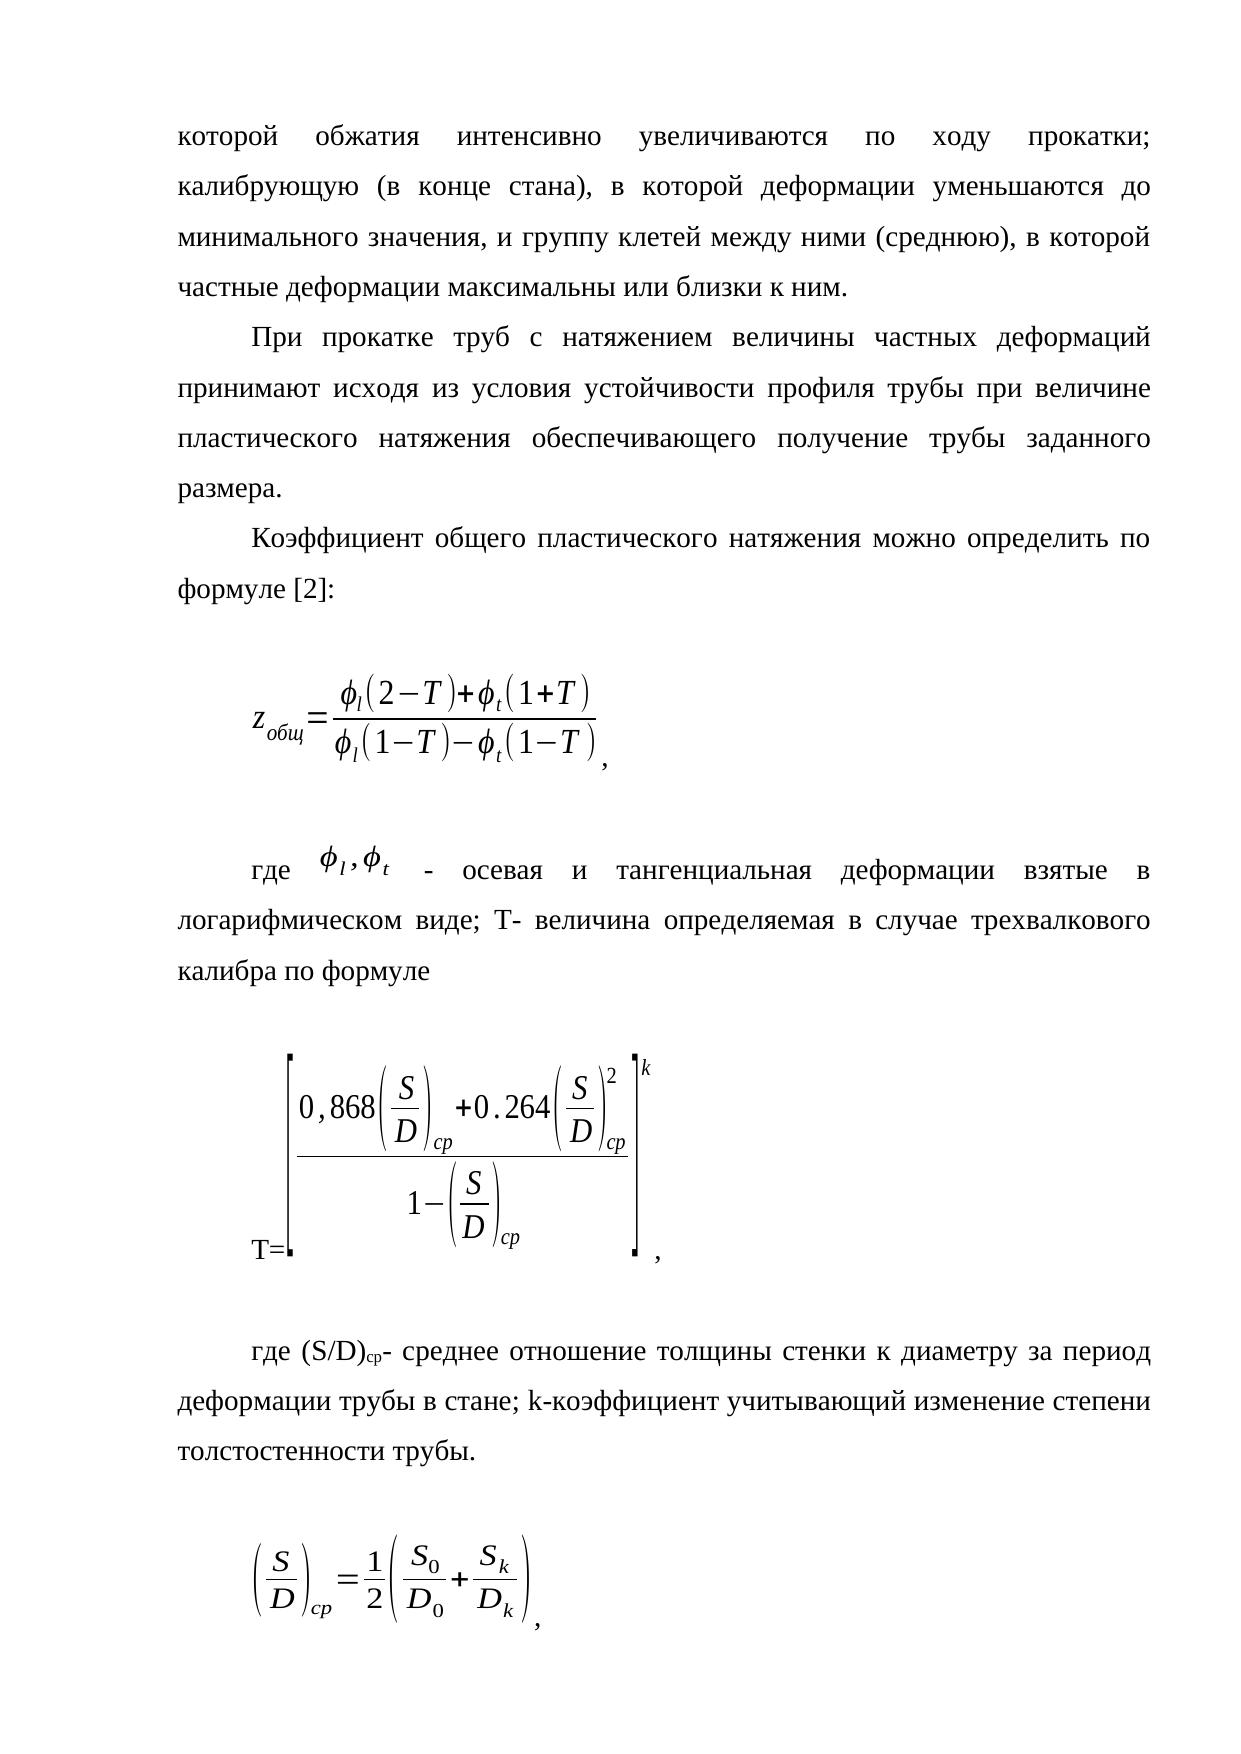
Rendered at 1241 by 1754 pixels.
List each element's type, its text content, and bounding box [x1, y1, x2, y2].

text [177, 118, 1152, 303]
text где (S/D)cp- среднее отношение толщины стенки к диаметру за период деформации трубы в стане; k-коэффициент учитывающий изменение степени толстостенности трубы. [177, 1333, 1152, 1467]
text При прокатке труб с натяжением величины частных деформаций принимают исходя из условия устойчивости профиля трубы при величине пластического натяжения обеспечивающего получение трубы заданного размера. [177, 319, 1152, 504]
text где - осевая и тангенциальная деформации взятые в логарифмическом виде; Т- величина определяемая в случае трехвалкового калибра по формуле [177, 840, 1152, 986]
text , [177, 1534, 1152, 1632]
text Коэффициент общего пластического натяжения можно определить по формуле [2]: [177, 521, 1152, 604]
text , [177, 672, 1152, 773]
text Т=, [177, 1053, 1152, 1266]
